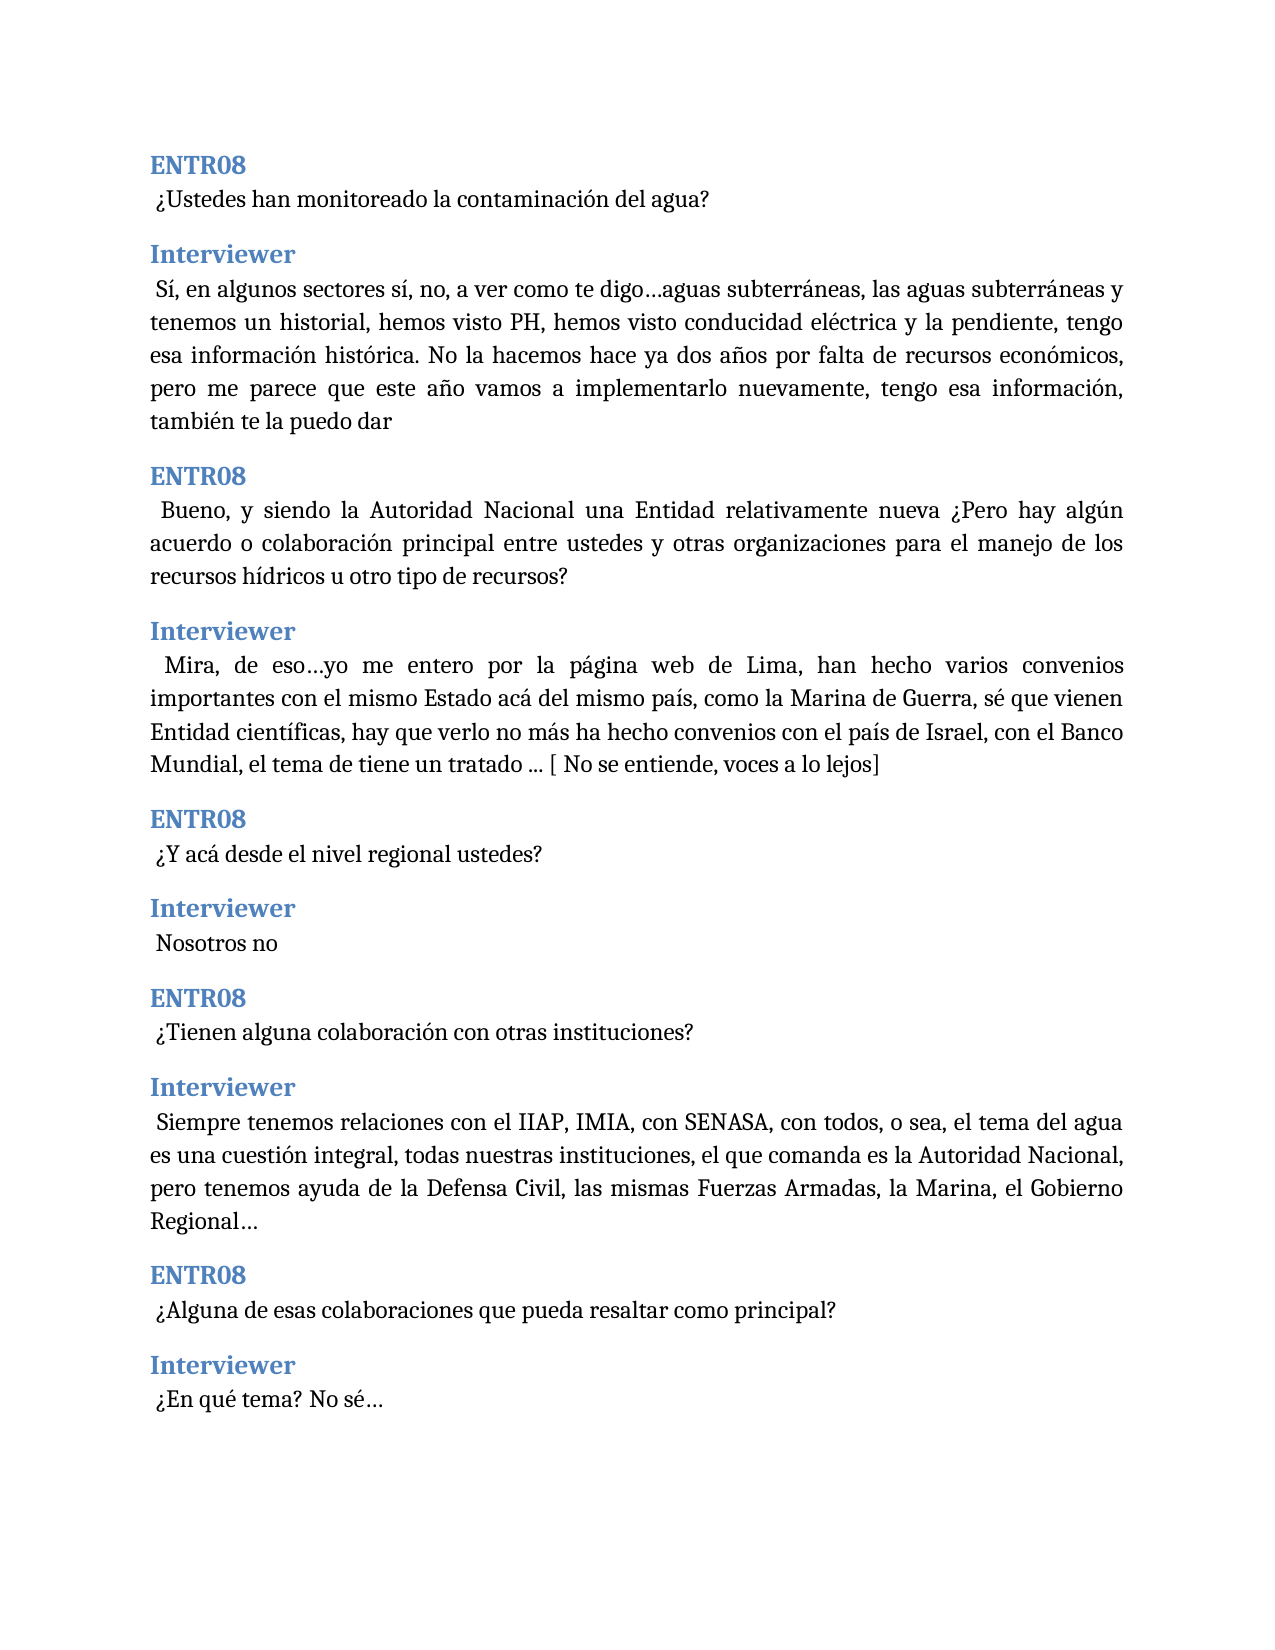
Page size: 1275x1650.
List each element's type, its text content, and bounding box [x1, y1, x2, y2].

text ENTR08 ¿Y acá desde el nivel regional ustedes? [150, 804, 1125, 868]
text Interviewer ¿En qué tema? No sé… [150, 1350, 1125, 1414]
text Interviewer Sí, en algunos sectores sí, no, a ver como te digo…aguas subterráneas, las aguas subterráneas y tenemos un historial, hemos visto PH, hemos visto conducidad eléctrica y la pendiente, tengo esa información histórica. No la hacemos hace ya dos años por falta de recursos económicos, pero me parece que este año vamos a implementarlo nuevamente, tengo esa información, también te la puedo dar [150, 239, 1125, 436]
text ENTR08 Bueno, y siendo la Autoridad Nacional una Entidad relativamente nueva ¿Pero hay algún acuerdo o colaboración principal entre ustedes y otras organizaciones para el manejo de los recursos hídricos u otro tipo de recursos? [150, 461, 1125, 591]
text ENTR08 ¿Tienen alguna colaboración con otras instituciones? [150, 983, 1125, 1047]
text ENTR08 ¿Ustedes han monitoreado la contaminación del agua? [150, 150, 1125, 214]
text Interviewer Mira, de eso…yo me entero por la página web de Lima, han hecho varios convenios importantes con el mismo Estado acá del mismo país, como la Marina de Guerra, sé que vienen Entidad científicas, hay que verlo no más ha hecho convenios con el país de Israel, con el Banco Mundial, el tema de tiene un tratado ... [ No se entiende, voces a lo lejos] [150, 616, 1125, 779]
text Interviewer Nosotros no [150, 893, 1125, 958]
text Interviewer Siempre tenemos relaciones con el IIAP, IMIA, con SENASA, con todos, o sea, el tema del agua es una cuestión integral, todas nuestras instituciones, el que comanda es la Autoridad Nacional, pero tenemos ayuda de la Defensa Civil, las mismas Fuerzas Armadas, la Marina, el Gobierno Regional… [150, 1072, 1125, 1235]
text ENTR08 ¿Alguna de esas colaboraciones que pueda resaltar como principal? [150, 1260, 1125, 1324]
